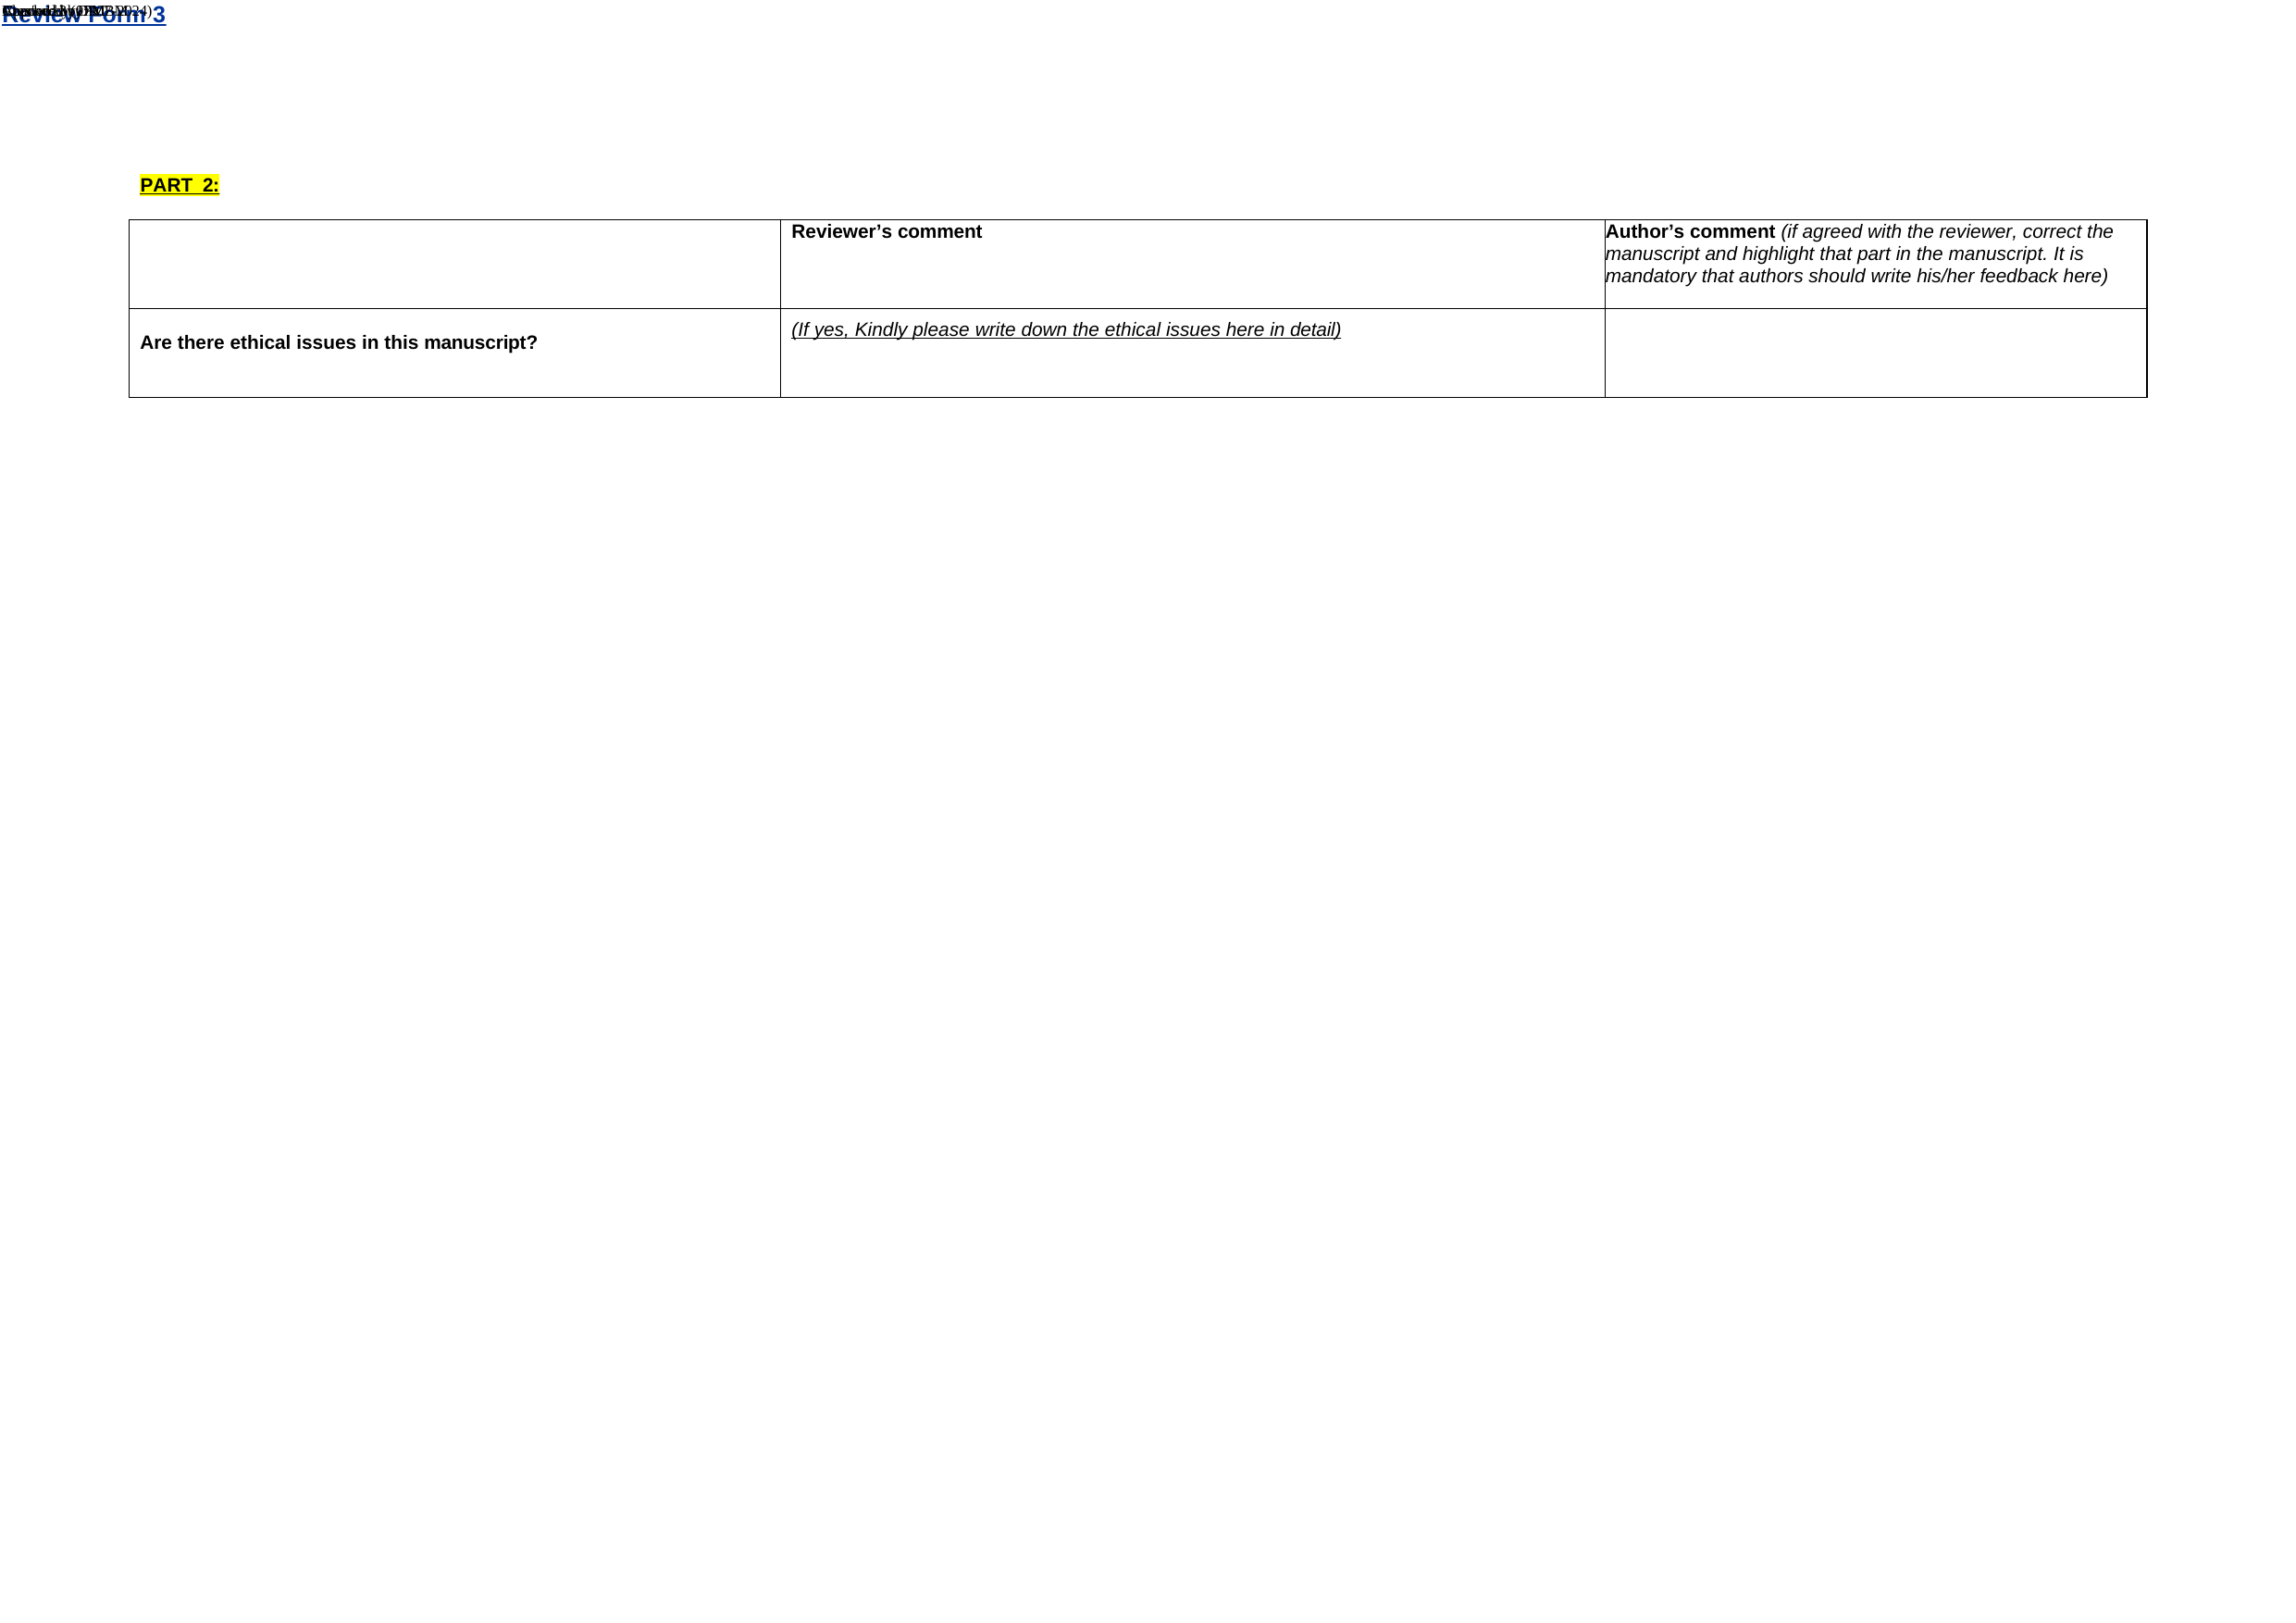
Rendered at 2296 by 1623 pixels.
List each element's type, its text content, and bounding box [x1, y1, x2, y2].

table_cell (If yes, Kindly please write down the ethical issues here in detail) [781, 309, 1605, 397]
table_cell Are there ethical issues in this manuscript? [130, 309, 780, 397]
table_cell [130, 220, 780, 308]
table_cell Reviewer’s comment [781, 220, 1605, 308]
table_header PART 2: [130, 176, 2147, 219]
table_cell Author’s comment (if agreed with the reviewer, correct the manuscript and highlight that part in the manuscript. It is mandatory that authors should write his/her feedback here) [1606, 220, 2146, 308]
table_cell [1606, 309, 2146, 397]
